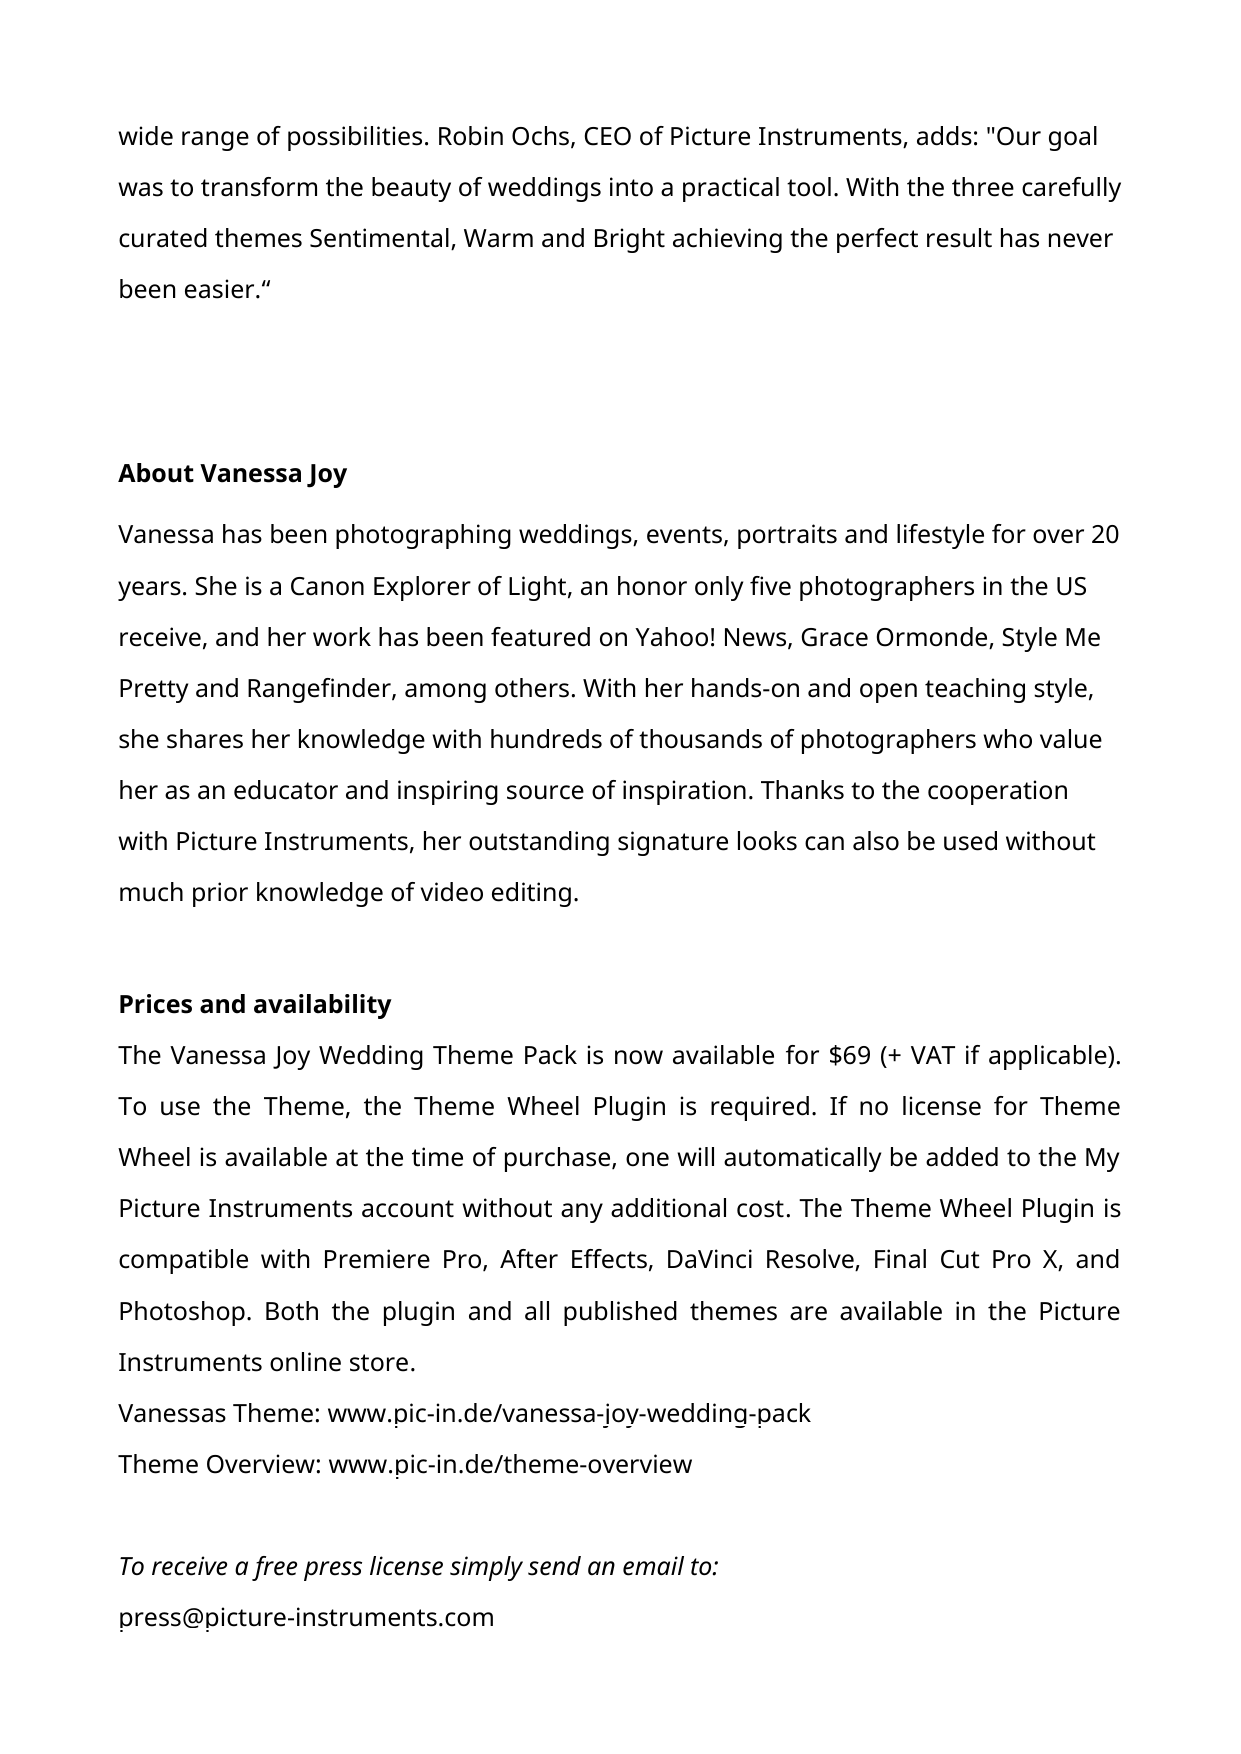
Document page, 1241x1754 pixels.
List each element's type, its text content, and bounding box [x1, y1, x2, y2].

text press@picture-instruments.com [118, 1599, 1122, 1633]
text Prices and availability [118, 987, 1122, 1021]
text About Vanessa Joy [118, 456, 1122, 490]
text To receive a free press license simply send an email to: [118, 1548, 1122, 1582]
text The Vanessa Joy Wedding Theme Pack is now available for $69 (+ VAT if applicable). To use the Theme, the Theme Wheel Plugin is required. If no license for Theme Wheel is available at the time of purchase, one will automatically be added to the My Picture Instruments account without any additional cost. The Theme Wheel Plugin is compatible with Premiere Pro, After Effects, DaVinci Resolve, Final Cut Pro X, and Photoshop. Both the plugin and all published themes are available in the Picture Instruments online store. [118, 1038, 1122, 1378]
text Theme Overview: www.pic-in.de/theme-overview [118, 1446, 1122, 1480]
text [118, 118, 1122, 305]
text Vanessas Theme: www.pic-in.de/vanessa-joy-wedding-pack [118, 1395, 1122, 1429]
text Vanessa has been photographing weddings, events, portraits and lifestyle for over 20 years. She is a Canon Explorer of Light, an honor only five photographers in the US receive, and her work has been featured on Yahoo! News, Grace Ormonde, Style Me Pretty and Rangefinder, among others. With her hands-on and open teaching style, she shares her knowledge with hundreds of thousands of photographers who value her as an educator and inspiring source of inspiration. Thanks to the cooperation with Picture Instruments, her outstanding signature looks can also be used without much prior knowledge of video editing. [118, 517, 1122, 908]
